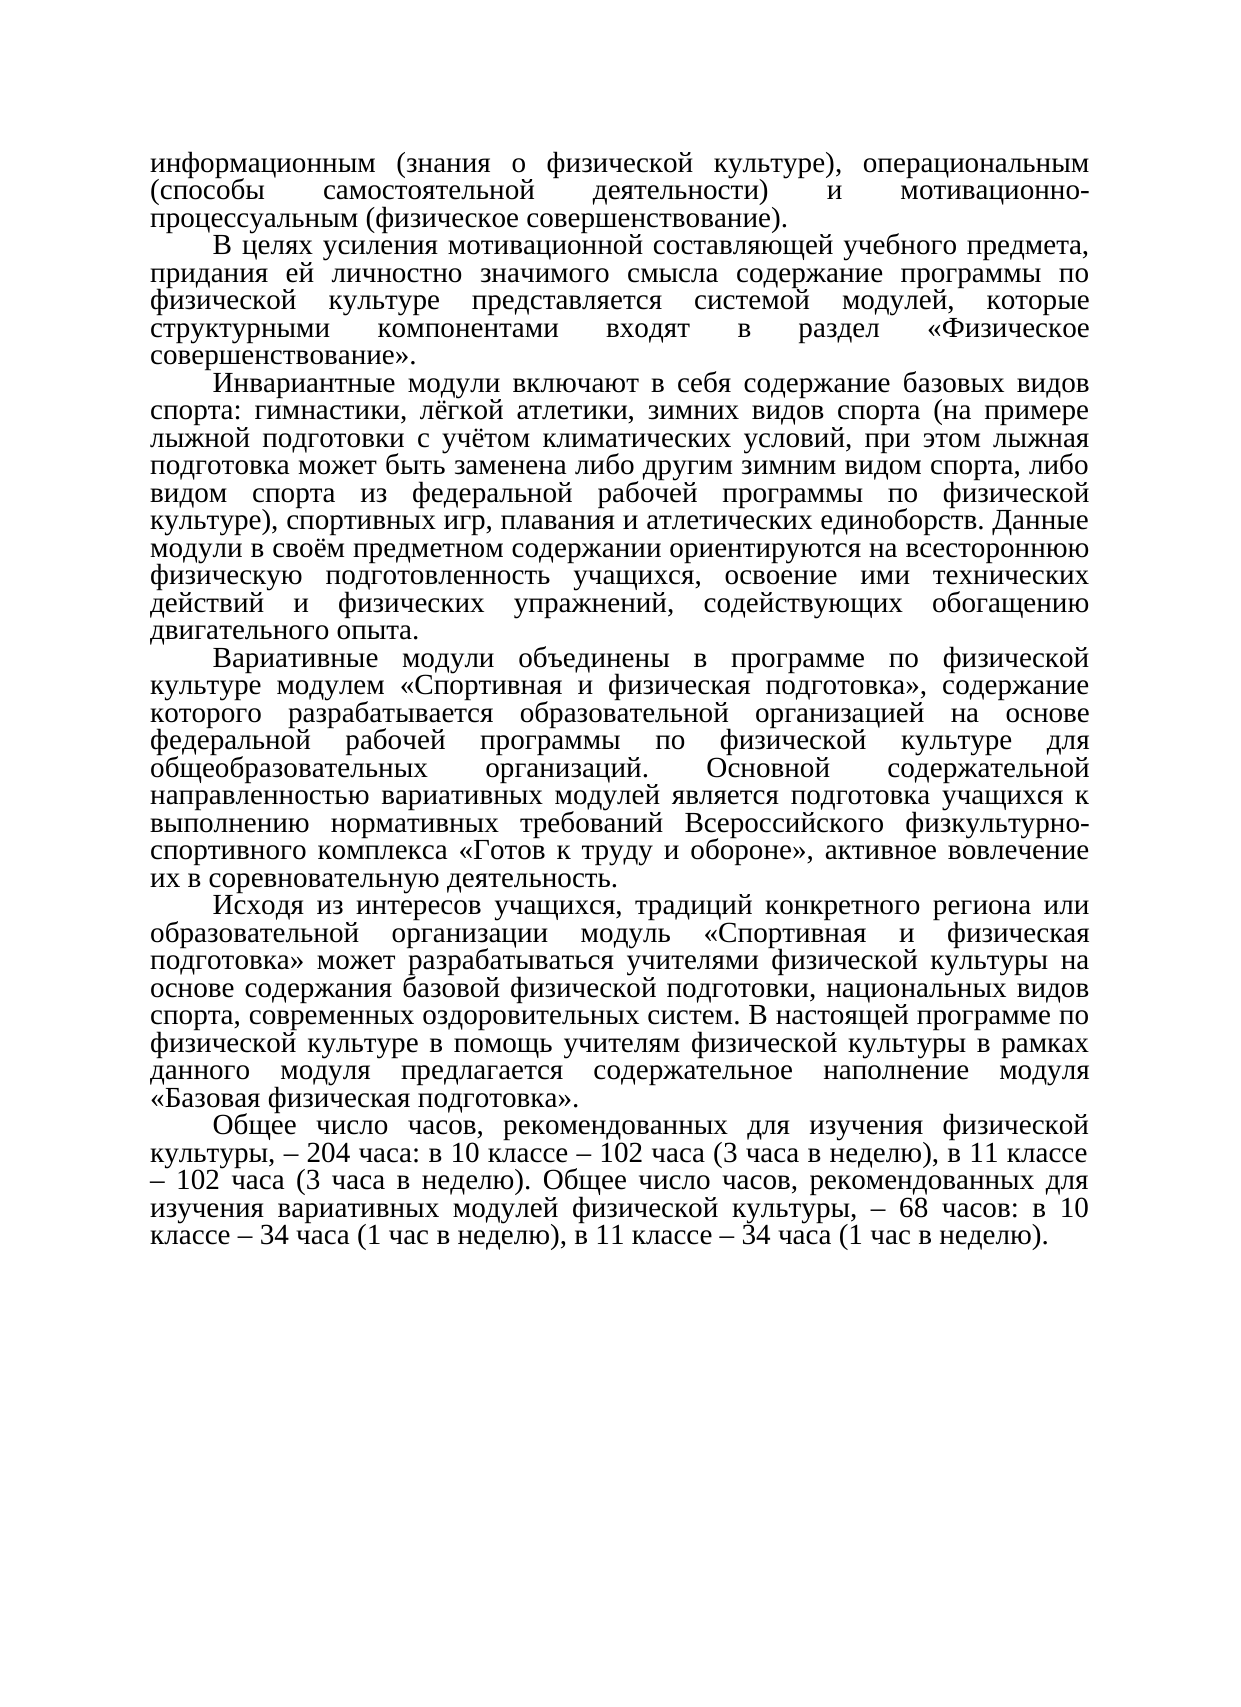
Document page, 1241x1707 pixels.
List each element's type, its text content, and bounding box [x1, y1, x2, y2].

text Инвариантные модули включают в себя содержание базовых видов спорта: гимнастики, лёгкой атлетики, зимних видов спорта (на примере лыжной подготовки с учётом климатических условий, при этом лыжная подготовка может быть заменена либо другим зимним видом спорта, либо видом спорта из федеральной рабочей программы по физической культуре), спортивных игр, плавания и атлетических единоборств. Данные модули в своём предметном содержании ориентируются на всестороннюю физическую подготовленность учащихся, освоение ими технических действий и физических упражнений, содействующих обогащению двигательного опыта. [150, 370, 1090, 645]
text Вариативные модули объединены в программе по физической культуре модулем «Спортивная и физическая подготовка», содержание которого разрабатывается образовательной организацией на основе федеральной рабочей программы по физической культуре для общеобразовательных организаций. Основной содержательной направленностью вариативных модулей является подготовка учащихся к выполнению нормативных требований Всероссийского физкультурно-спортивного комплекса «Готов к труду и обороне», активное вовлечение их в соревновательную деятельность. [150, 645, 1090, 892]
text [150, 150, 1090, 232]
text Исходя из интересов учащихся, традиций конкретного региона или образовательной организации модуль «Спортивная и физическая подготовка» может разрабатываться учителями физической культуры на основе содержания базовой физической подготовки, национальных видов спорта, современных оздоровительных систем. В настоящей программе по физической культуре в помощь учителям физической культуры в рамках данного модуля предлагается содержательное наполнение модуля «Базовая физическая подготовка». [150, 892, 1090, 1112]
text В целях усиления мотивационной составляющей учебного предмета, придания ей личностно значимого смысла содержание программы по физической культуре представляется системой модулей, которые структурными компонентами входят в раздел «Физическое совершенствование». [150, 232, 1090, 370]
text ‌Общее число часов, рекомендованных для изучения физической культуры, – 204 часа: в 10 классе – 102 часа (3 часа в неделю), в 11 классе – 102 часа (3 часа в неделю). Общее число часов, рекомендованных для изучения вариативных модулей физической культуры, – 68 часов: в 10 классе – 34 часа (1 час в неделю), в 11 классе – 34 часа (1 час в неделю).‌‌ [150, 1112, 1090, 1250]
